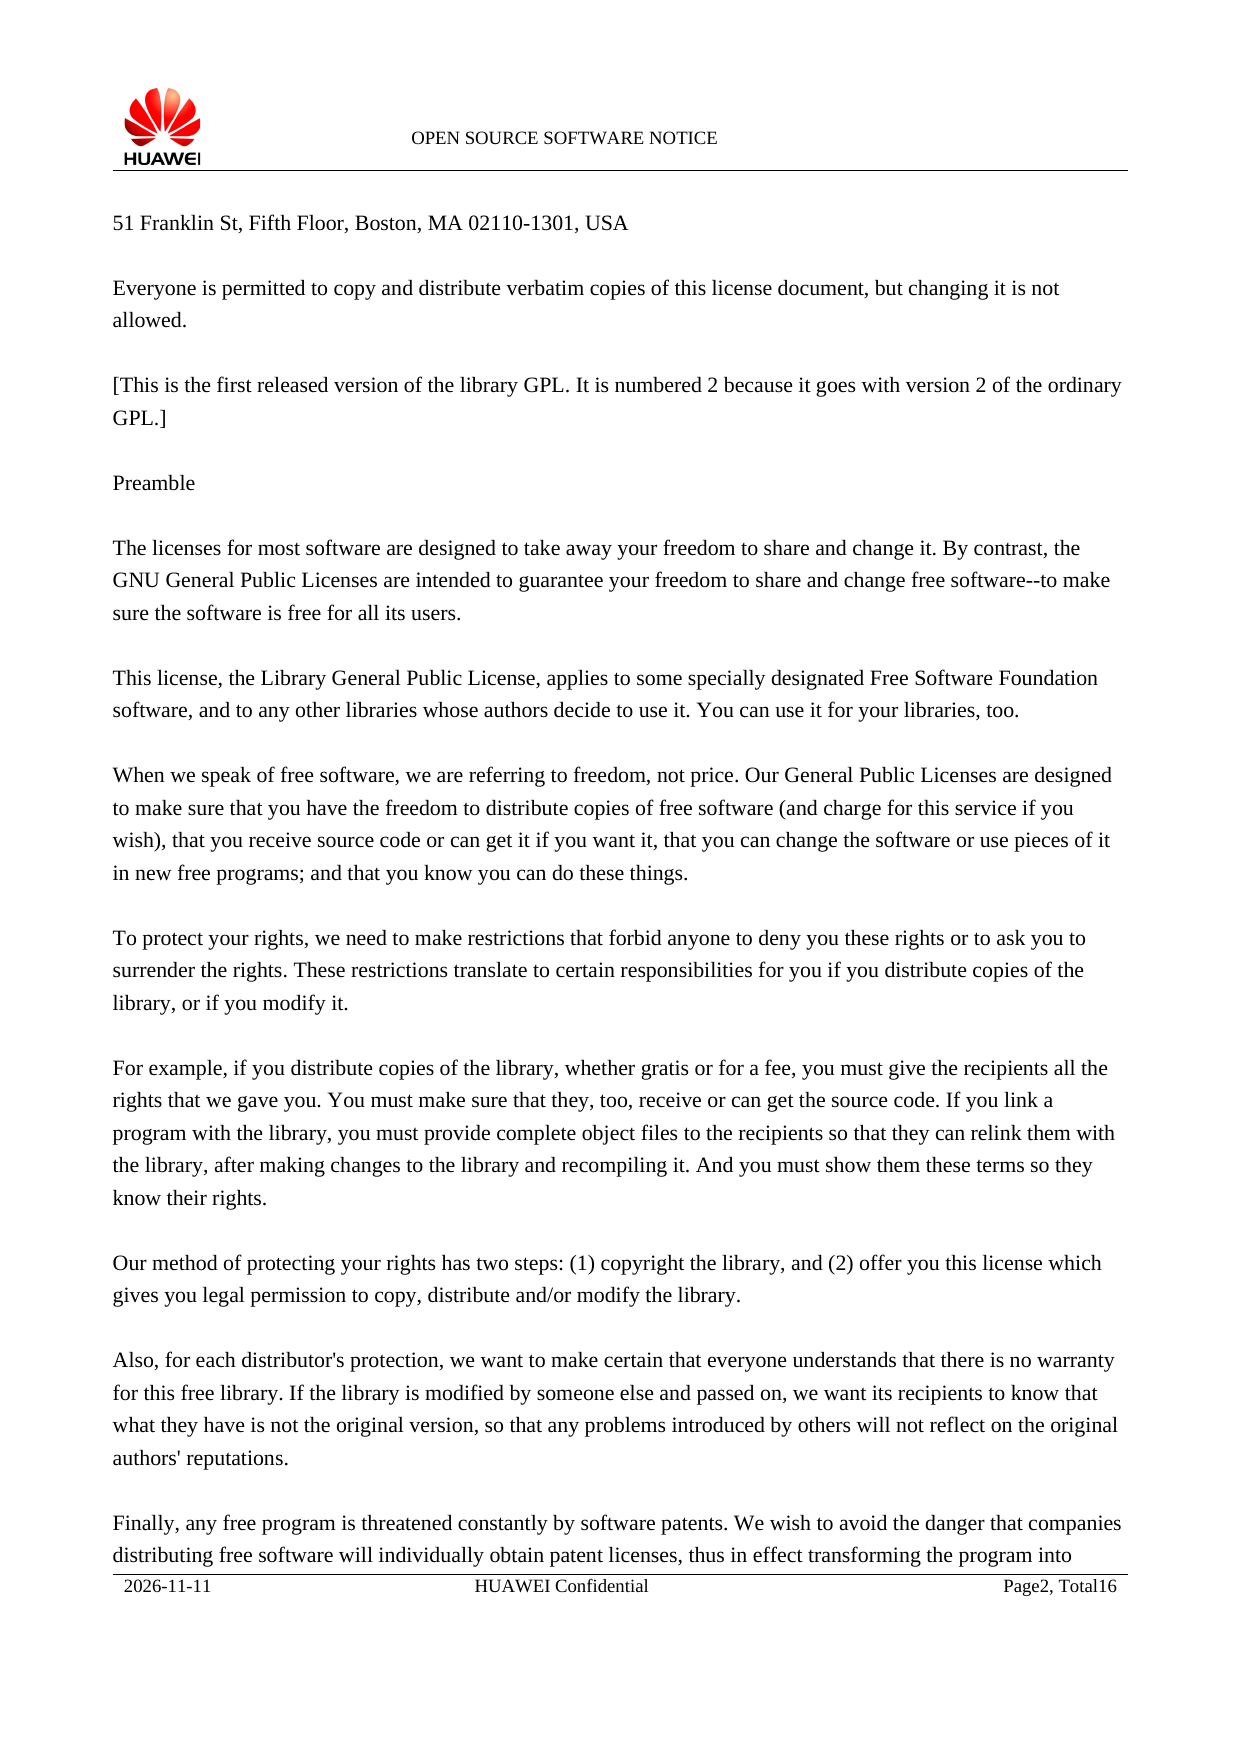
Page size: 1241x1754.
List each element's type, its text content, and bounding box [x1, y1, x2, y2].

picture [124, 88, 201, 165]
